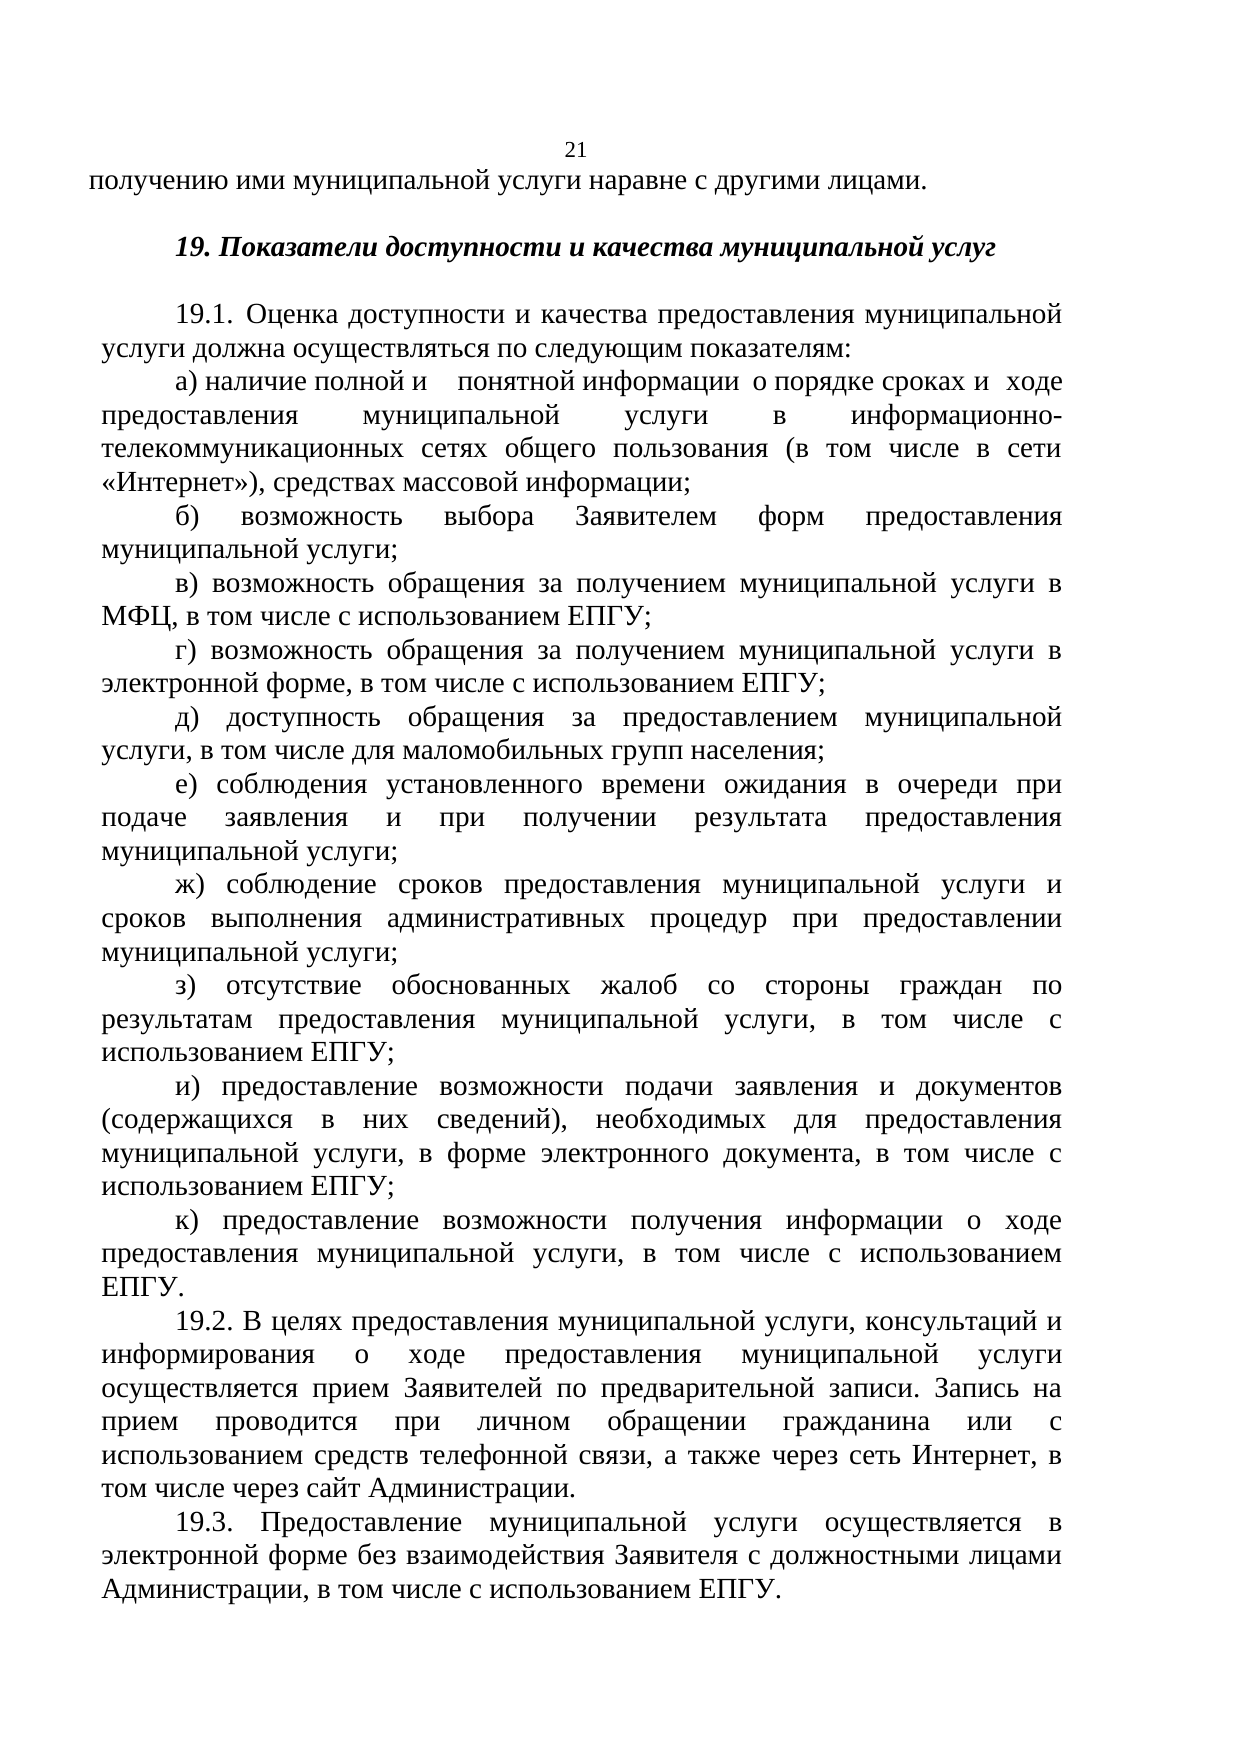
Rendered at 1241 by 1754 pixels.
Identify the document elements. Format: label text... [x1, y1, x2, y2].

list 19.3. Предоставление муниципальной услуги осуществляется в электронной форме без взаимодействия Заявителя с должностными лицами Администрации, в том числе с использованием ЕПГУ. [101, 1504, 1063, 1604]
list 19. Показатели доступности и качества муниципальной услуг [101, 229, 1063, 263]
list д) доступность обращения за предоставлением муниципальной услуги, в том числе для маломобильных групп населения; [101, 699, 1063, 766]
list ж) соблюдение сроков предоставления муниципальной услуги и сроков выполнения административных процедур при предоставлении муниципальной услуги; [101, 867, 1063, 967]
list 19.1. Оценка доступности и качества предоставления муниципальной услуги должна осуществляться по следующим показателям: [101, 296, 1063, 363]
list и) предоставление возможности подачи заявления и документов (содержащихся в них сведений), необходимых для предоставления муниципальной услуги, в форме электронного документа, в том числе с использованием ЕПГУ; [101, 1068, 1063, 1202]
list з) отсутствие обоснованных жалоб со стороны граждан по результатам предоставления муниципальной услуги, в том числе с использованием ЕПГУ; [101, 967, 1063, 1068]
list а) наличие полной и понятной информации о порядке сроках и ходе предоставления муниципальной услуги в информационно-телекоммуникационных сетях общего пользования (в том числе в сети «Интернет»), средствах массовой информации; [101, 363, 1063, 498]
text получению ими муниципальной услуги наравне с другими лицами. [88, 162, 1063, 196]
list к) предоставление возможности получения информации о ходе предоставления муниципальной услуги, в том числе с использованием ЕПГУ. [101, 1202, 1063, 1303]
list в) возможность обращения за получением муниципальной услуги в МФЦ, в том числе с использованием ЕПГУ; [101, 565, 1063, 632]
list 19.2. В целях предоставления муниципальной услуги, консультаций и информирования о ходе предоставления муниципальной услуги осуществляется прием Заявителей по предварительной записи. Запись на прием проводится при личном обращении гражданина или с использованием средств телефонной связи, а также через сеть Интернет, в том числе через сайт Администрации. [101, 1303, 1063, 1504]
list е) соблюдения установленного времени ожидания в очереди при подаче заявления и при получении результата предоставления муниципальной услуги; [101, 766, 1063, 867]
list б) возможность выбора Заявителем форм предоставления муниципальной услуги; [101, 498, 1063, 565]
list г) возможность обращения за получением муниципальной услуги в электронной форме, в том числе с использованием ЕПГУ; [101, 632, 1063, 699]
